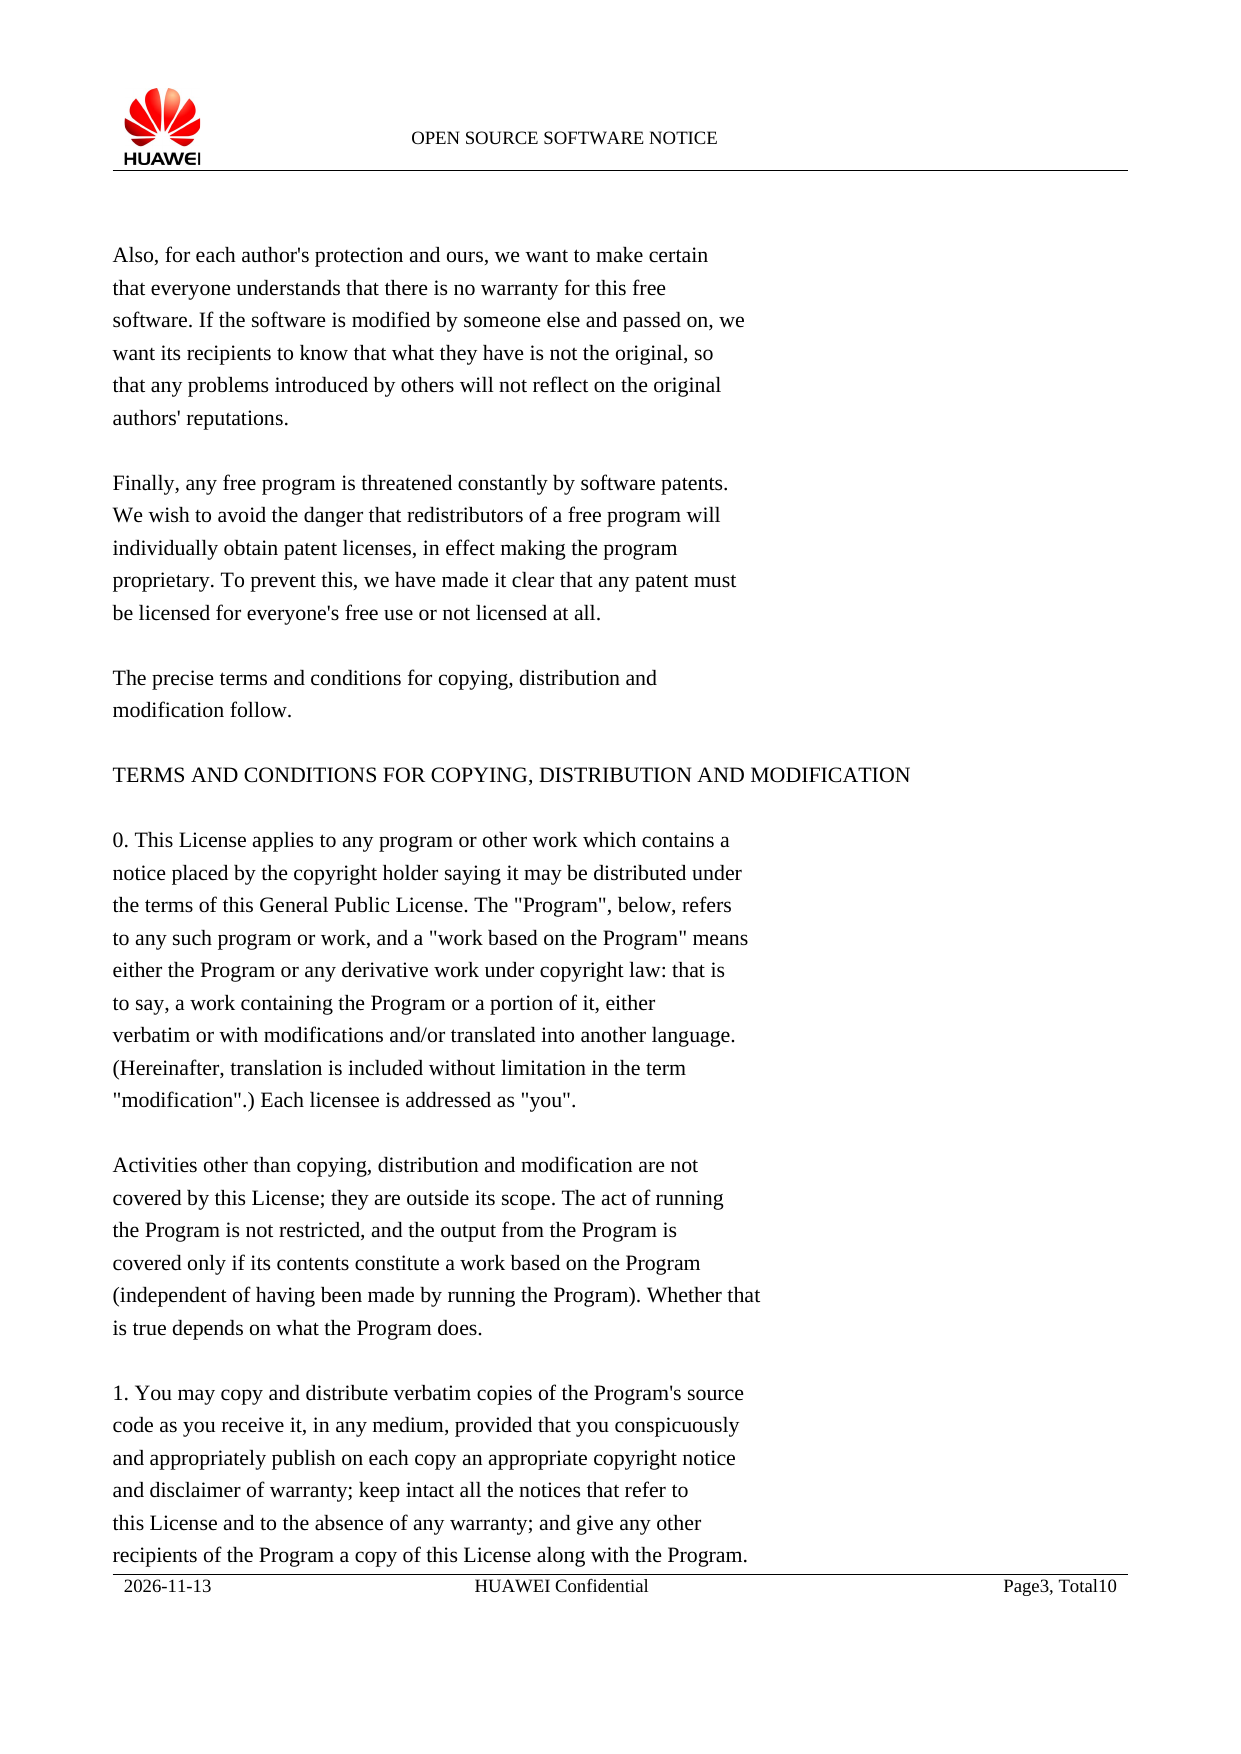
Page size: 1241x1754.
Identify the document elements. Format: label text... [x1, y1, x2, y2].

picture [124, 88, 201, 165]
